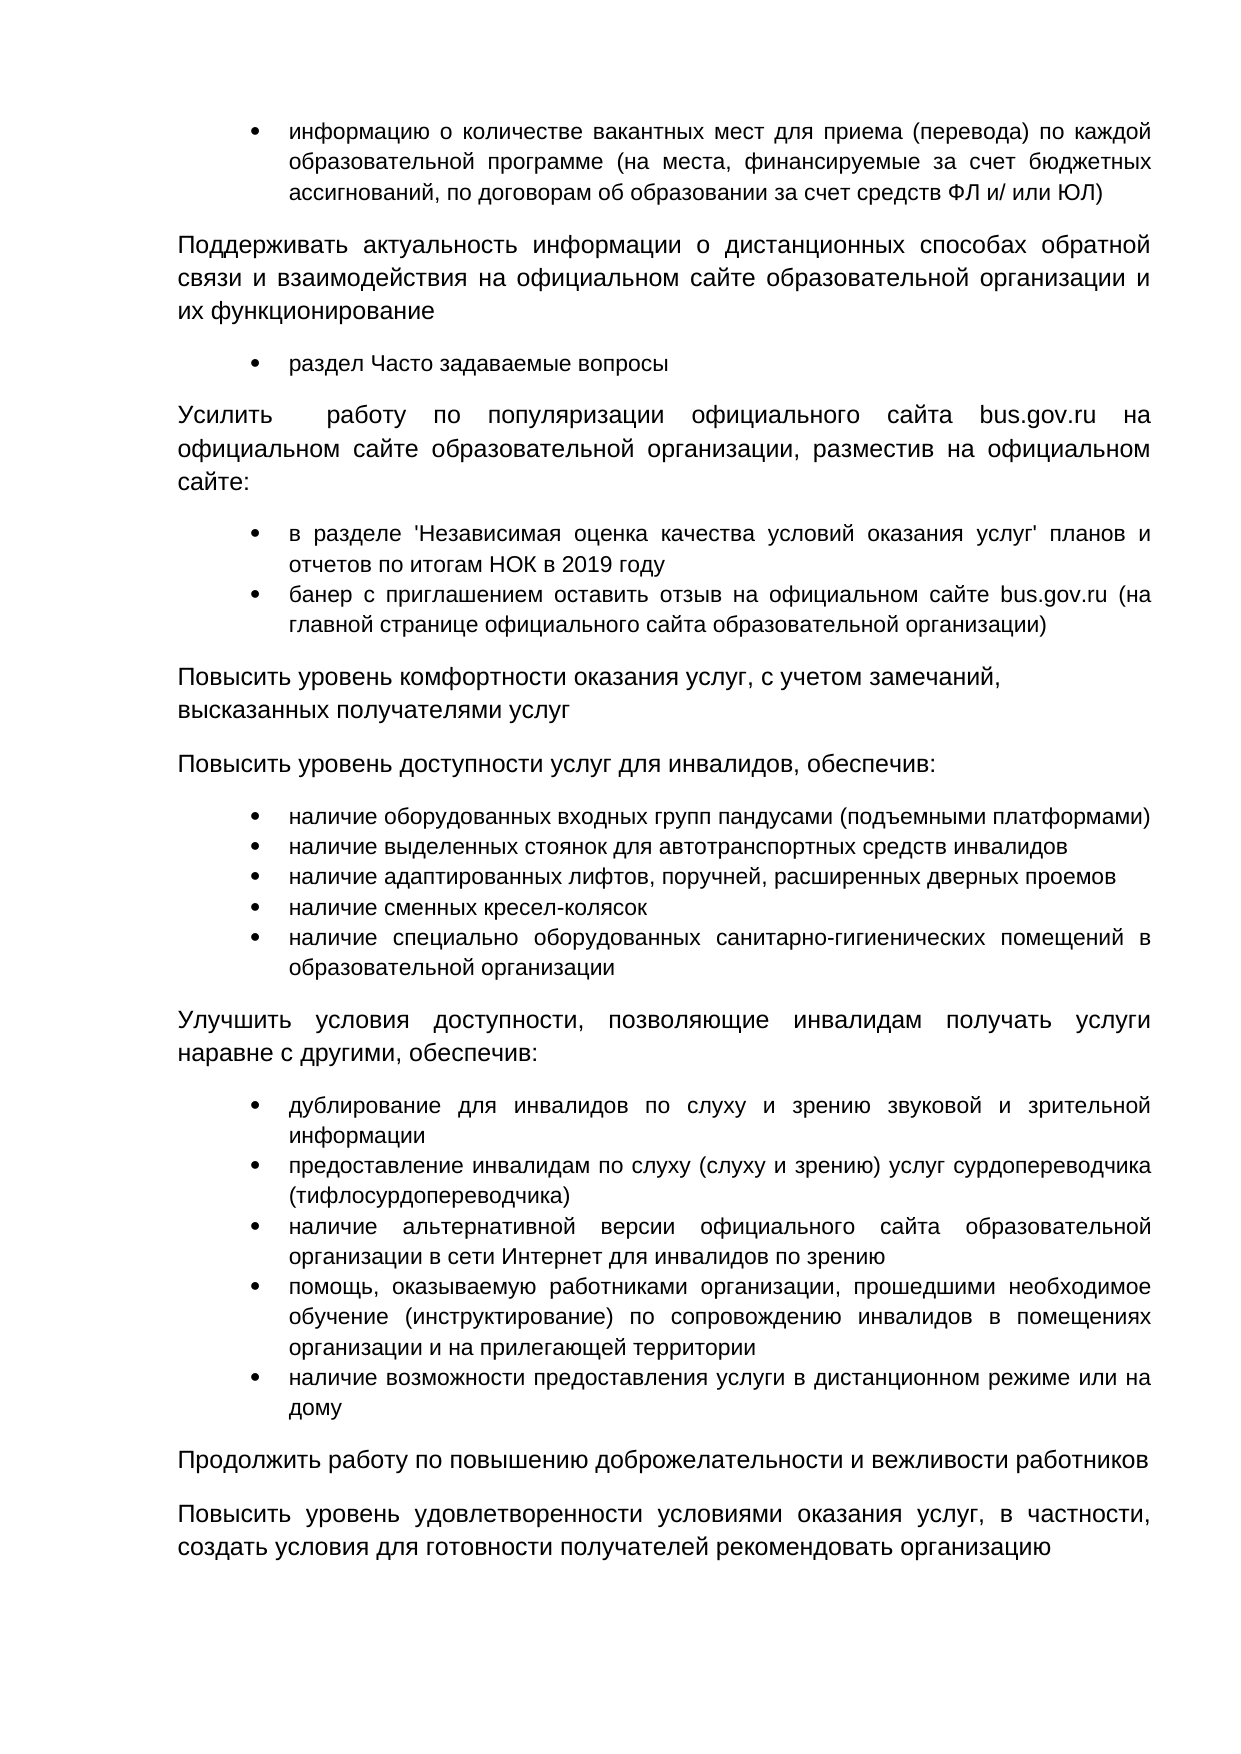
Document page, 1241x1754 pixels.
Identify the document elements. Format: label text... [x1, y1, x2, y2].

list предоставление инвалидам по слуху (слуху и зрению) услуг сурдопереводчика (тифлосурдопереводчика) [251, 1152, 1152, 1209]
text Повысить уровень комфортности оказания услуг, с учетом замечаний, высказанных получателями услуг [177, 662, 1152, 724]
text Повысить уровень удовлетворенности условиями оказания услуг, в частности, создать условия для готовности получателей рекомендовать организацию [177, 1499, 1152, 1561]
list наличие специально оборудованных санитарно-гигиенических помещений в образовательной организации [251, 924, 1152, 980]
list наличие выделенных стоянок для автотранспортных средств инвалидов [251, 833, 1152, 859]
list помощь, оказываемую работниками организации, прошедшими необходимое обучение (инструктирование) по сопровождению инвалидов в помещениях организации и на прилегающей территории [251, 1273, 1152, 1360]
text Улучшить условия доступности, позволяющие инвалидам получать услуги наравне с другими, обеспечив: [177, 1005, 1152, 1067]
text Повысить уровень доступности услуг для инвалидов, обеспечив: [177, 749, 1152, 778]
list дублирование для инвалидов по слуху и зрению звуковой и зрительной информации [251, 1092, 1152, 1148]
list банер с приглашением оставить отзыв на официальном сайте bus.gov.ru (на главной странице официального сайта образовательной организации) [251, 581, 1152, 637]
list наличие сменных кресел-колясок [251, 893, 1152, 920]
list раздел Часто задаваемые вопросы [251, 349, 1152, 376]
list информацию о количестве вакантных мест для приема (перевода) по каждой образовательной программе (на места, финансируемые за счет бюджетных ассигнований, по договорам об образовании за счет средств ФЛ и/ или ЮЛ) [251, 118, 1152, 205]
list наличие оборудованных входных групп пандусами (подъемными платформами) [251, 803, 1152, 829]
text Продолжить работу по повышению доброжелательности и вежливости работников [177, 1445, 1152, 1474]
text Поддерживать актуальность информации о дистанционных способах обратной связи и взаимодействия на официальном сайте образовательной организации и их функционирование [177, 229, 1152, 324]
list наличие возможности предоставления услуги в дистанционном режиме или на дому [251, 1364, 1152, 1420]
list наличие альтернативной версии официального сайта образовательной организации в сети Интернет для инвалидов по зрению [251, 1213, 1152, 1269]
text Усилить работу по популяризации официального сайта bus.gov.ru на официальном сайте образовательной организации, разместив на официальном сайте: [177, 401, 1152, 495]
list наличие адаптированных лифтов, поручней, расширенных дверных проемов [251, 863, 1152, 889]
list в разделе 'Независимая оценка качества условий оказания услуг' планов и отчетов по итогам НОК в 2019 году [251, 520, 1152, 577]
